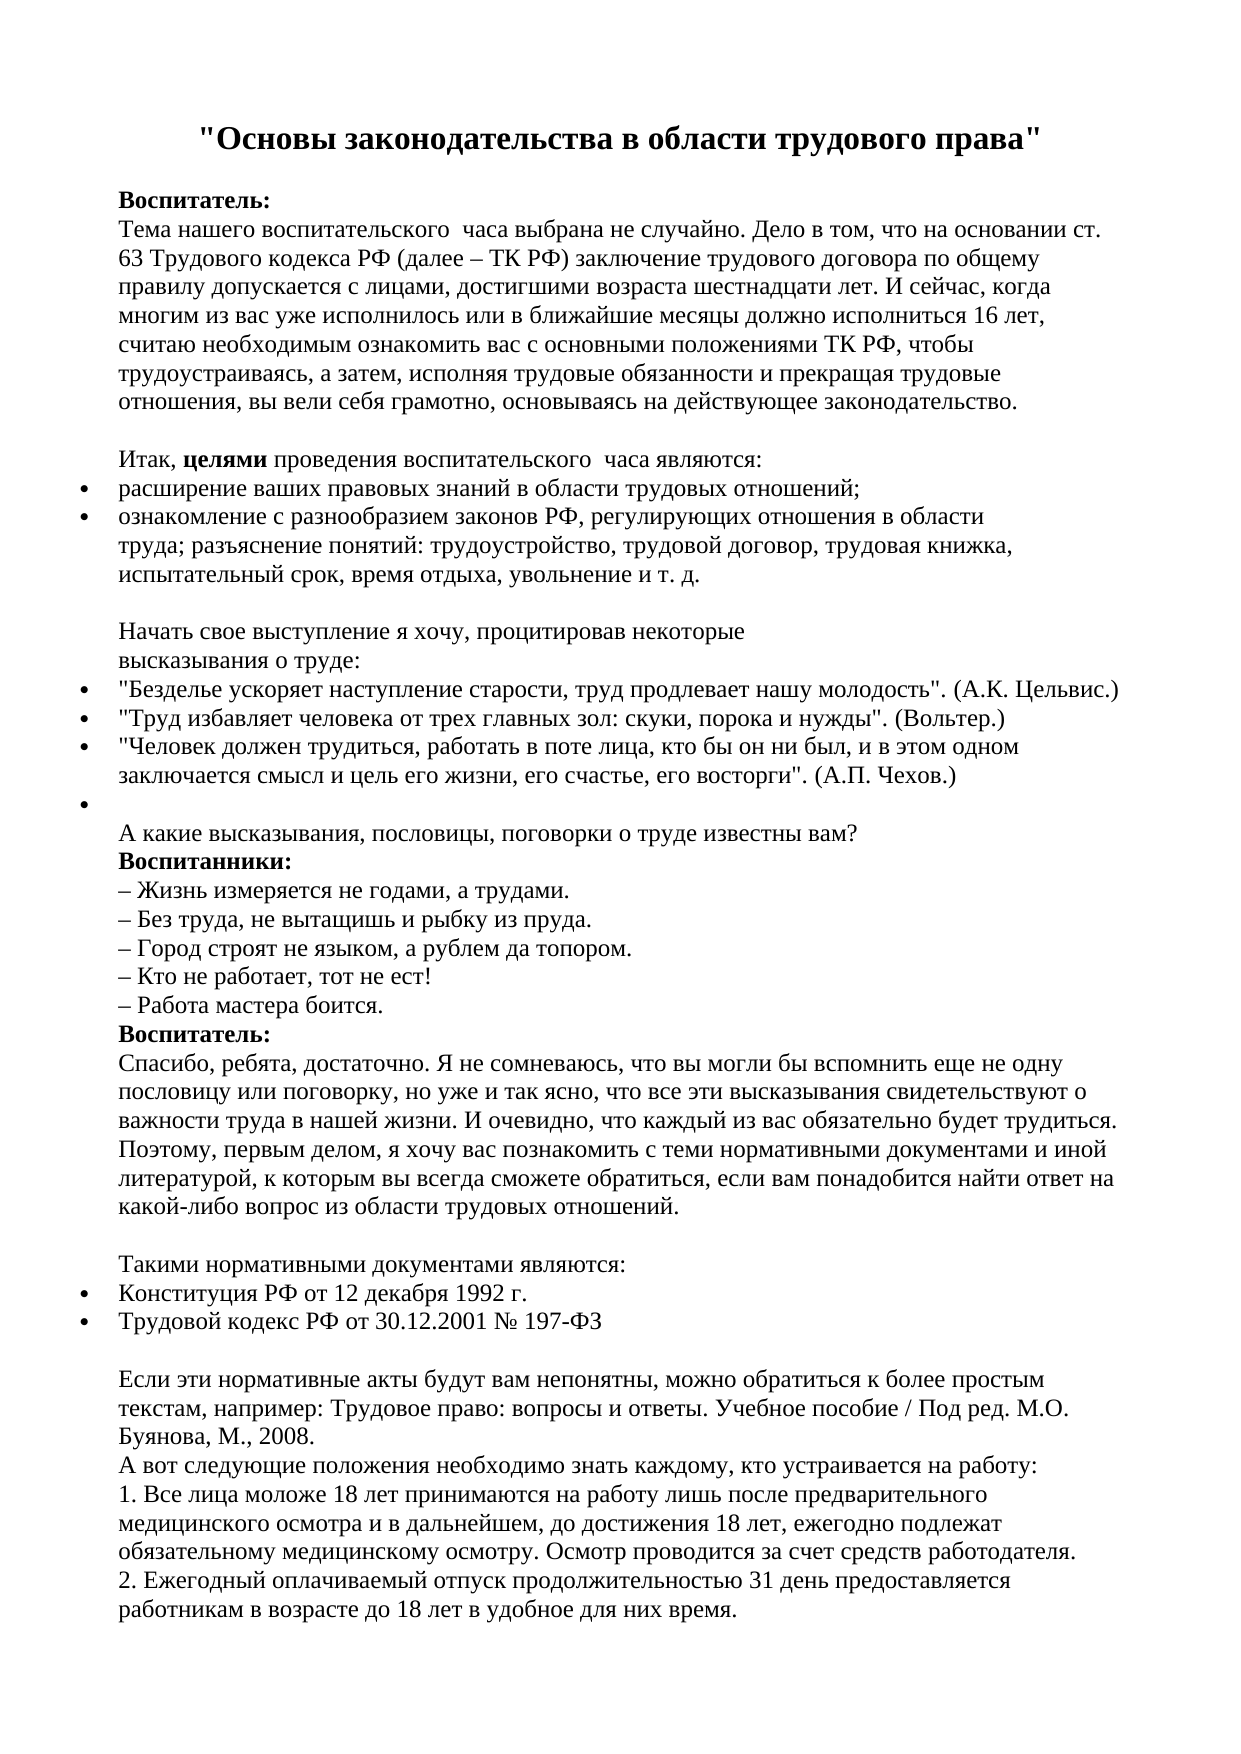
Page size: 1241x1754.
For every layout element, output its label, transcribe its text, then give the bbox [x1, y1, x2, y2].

list Конституция РФ от 12 декабря 1992 г. [81, 1278, 1122, 1306]
list расширение ваших правовых знаний в области трудовых отношений; [81, 473, 1122, 501]
text – Кто не работает, тот не ест! [118, 961, 1122, 990]
text Если эти нормативные акты будут вам непонятны, можно обратиться к более простым текстам, например: Трудовое право: вопросы и ответы. Учебное пособие / Под ред. М.О. Буянова, М., 2008. [118, 1364, 1122, 1450]
text – Без труда, не вытащишь и рыбку из пруда. [118, 904, 1122, 933]
list "Человек должен трудиться, работать в поте лица, кто бы он ни был, и в этом одном заключается смысл и цель его жизни, его счастье, его восторги". (А.П. Чехов.) [81, 731, 1122, 789]
text Поэтому, первым делом, я хочу вас познакомить с теми нормативными документами и иной литературой, к которым вы всегда сможете обратиться, если вам понадобится найти ответ на какой-либо вопрос из области трудовых отношений. [118, 1134, 1122, 1220]
text – Город строят не языком, а рублем да топором. [118, 933, 1122, 961]
text 2. Ежегодный оплачиваемый отпуск продолжительностью 31 день предоставляется работникам в возрасте до 18 лет в удобное для них время. [118, 1565, 1122, 1623]
text "Основы законодательства в области трудового права" [118, 118, 1122, 156]
text – Работа мастера боится. [118, 990, 1122, 1019]
text Начать свое выступление я хочу, процитировав некоторые [118, 616, 1122, 645]
text Воспитанники: [118, 846, 1122, 875]
text Воспитатель: [118, 1019, 1122, 1048]
text Итак, целями проведения воспитательского часа являются: [118, 444, 1122, 473]
list "Труд избавляет человека от трех главных зол: скуки, порока и нужды". (Вольтер.) [81, 703, 1122, 731]
list ознакомление с разнообразием законов РФ, регулирующих отношения в области труда; разъяснение понятий: трудоустройство, трудовой договор, трудовая книжка, испытательный срок, время отдыха, увольнение и т. д. [81, 501, 1122, 588]
text Такими нормативными документами являются: [118, 1249, 1122, 1278]
list "Безделье ускоряет наступление старости, труд продлевает нашу молодость". (А.К. Цельвис.) [81, 674, 1122, 703]
text Воспитатель: [118, 185, 1122, 214]
text 1. Все лица моложе 18 лет принимаются на работу лишь после предварительного медицинского осмотра и в дальнейшем, до достижения 18 лет, ежегодно подлежат обязательному медицинскому осмотру. Осмотр проводится за счет средств работодателя. [118, 1479, 1122, 1565]
text – Жизнь измеряется не годами, а трудами. [118, 875, 1122, 904]
text Спасибо, ребята, достаточно. Я не сомневаюсь, что вы могли бы вспомнить еще не одну пословицу или поговорку, но уже и так ясно, что все эти высказывания свидетельствуют о важности труда в нашей жизни. И очевидно, что каждый из вас обязательно будет трудиться. [118, 1048, 1122, 1134]
text А какие высказывания, пословицы, поговорки о труде известны вам? [118, 818, 1122, 846]
text Тема нашего воспитательского часа выбрана не случайно. Дело в том, что на основании ст. 63 Трудового кодекса РФ (далее – ТК РФ) заключение трудового договора по общему правилу допускается с лицами, достигшими возраста шестнадцати лет. И сейчас, когда многим из вас уже исполнилось или в ближайшие месяцы должно исполниться 16 лет, считаю необходимым ознакомить вас с основными положениями ТК РФ, чтобы трудоустраиваясь, а затем, исполняя трудовые обязанности и прекращая трудовые отношения, вы вели себя грамотно, основываясь на действующее законодательство. [118, 214, 1122, 415]
text высказывания о труде: [118, 645, 1122, 674]
text А вот следующие положения необходимо знать каждому, кто устраивается на работу: [118, 1450, 1122, 1479]
list Трудовой кодекс РФ от 30.12.2001 № 197-ФЗ [81, 1306, 1122, 1335]
